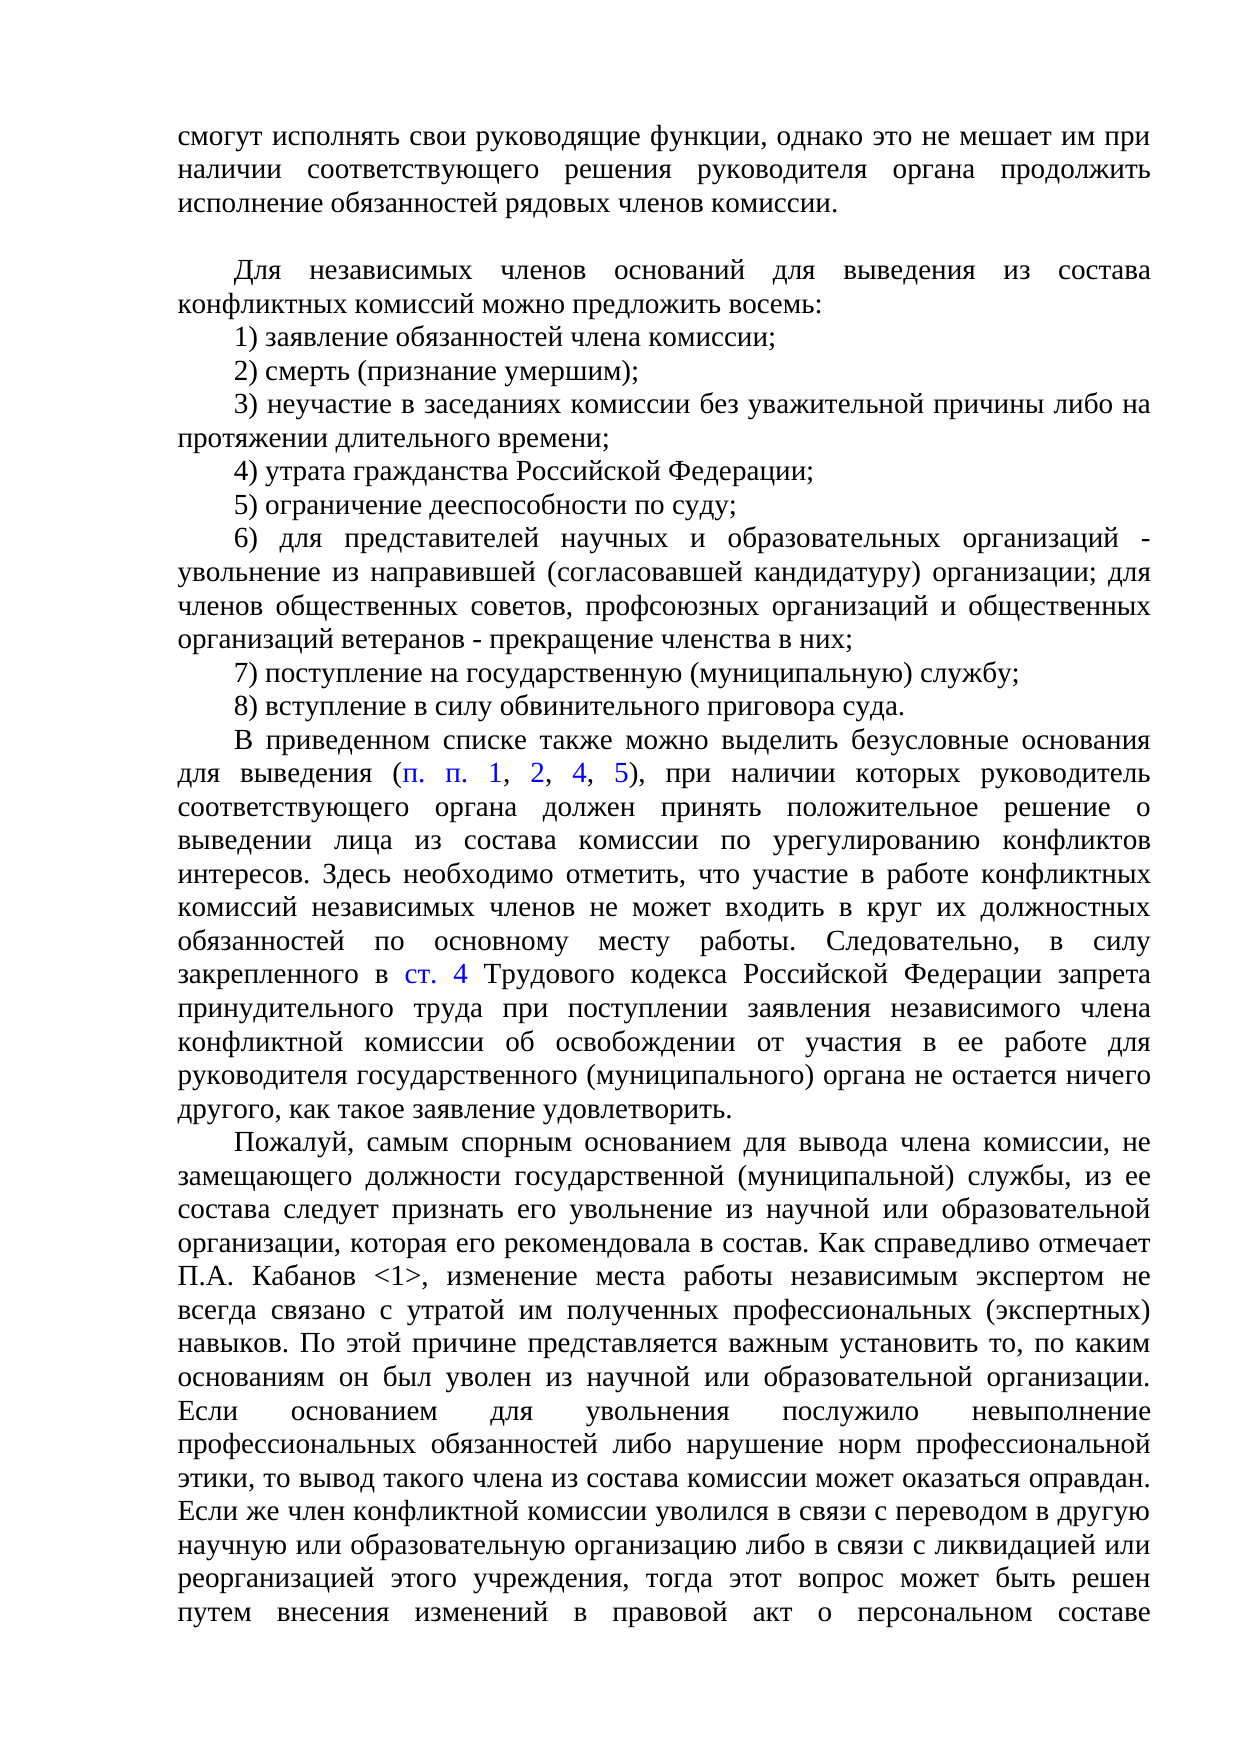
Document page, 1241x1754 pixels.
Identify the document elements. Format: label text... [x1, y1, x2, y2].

text 8) вступление в силу обвинительного приговора суда. [177, 688, 1152, 722]
text 4) утрата гражданства Российской Федерации; [177, 453, 1152, 487]
text 7) поступление на государственную (муниципальную) службу; [177, 655, 1152, 688]
text 3) неучастие в заседаниях комиссии без уважительной причины либо на протяжении длительного времени; [177, 386, 1152, 453]
text 2) смерть (признание умершим); [177, 353, 1152, 386]
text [177, 1124, 1152, 1627]
text 5) ограничение дееспособности по суду; [177, 487, 1152, 521]
text 1) заявление обязанностей члена комиссии; [177, 319, 1152, 353]
text Для независимых членов оснований для выведения из состава конфликтных комиссий можно предложить восемь: [177, 252, 1152, 319]
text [177, 118, 1152, 219]
text 6) для представителей научных и образовательных организаций - увольнение из направившей (согласовавшей кандидатуру) организации; для членов общественных советов, профсоюзных организаций и общественных организаций ветеранов - прекращение членства в них; [177, 521, 1152, 655]
text В приведенном списке также можно выделить безусловные основания для выведения (п. п. 1, 2, 4, 5), при наличии которых руководитель соответствующего органа должен принять положительное решение о выведении лица из состава комиссии по урегулированию конфликтов интересов. Здесь необходимо отметить, что участие в работе конфликтных комиссий независимых членов не может входить в круг их должностных обязанностей по основному месту работы. Следовательно, в силу закрепленного в ст. 4 Трудового кодекса Российской Федерации запрета принудительного труда при поступлении заявления независимого члена конфликтной комиссии об освобождении от участия в ее работе для руководителя государственного (муниципального) органа не остается ничего другого, как такое заявление удовлетворить. [177, 722, 1152, 1124]
